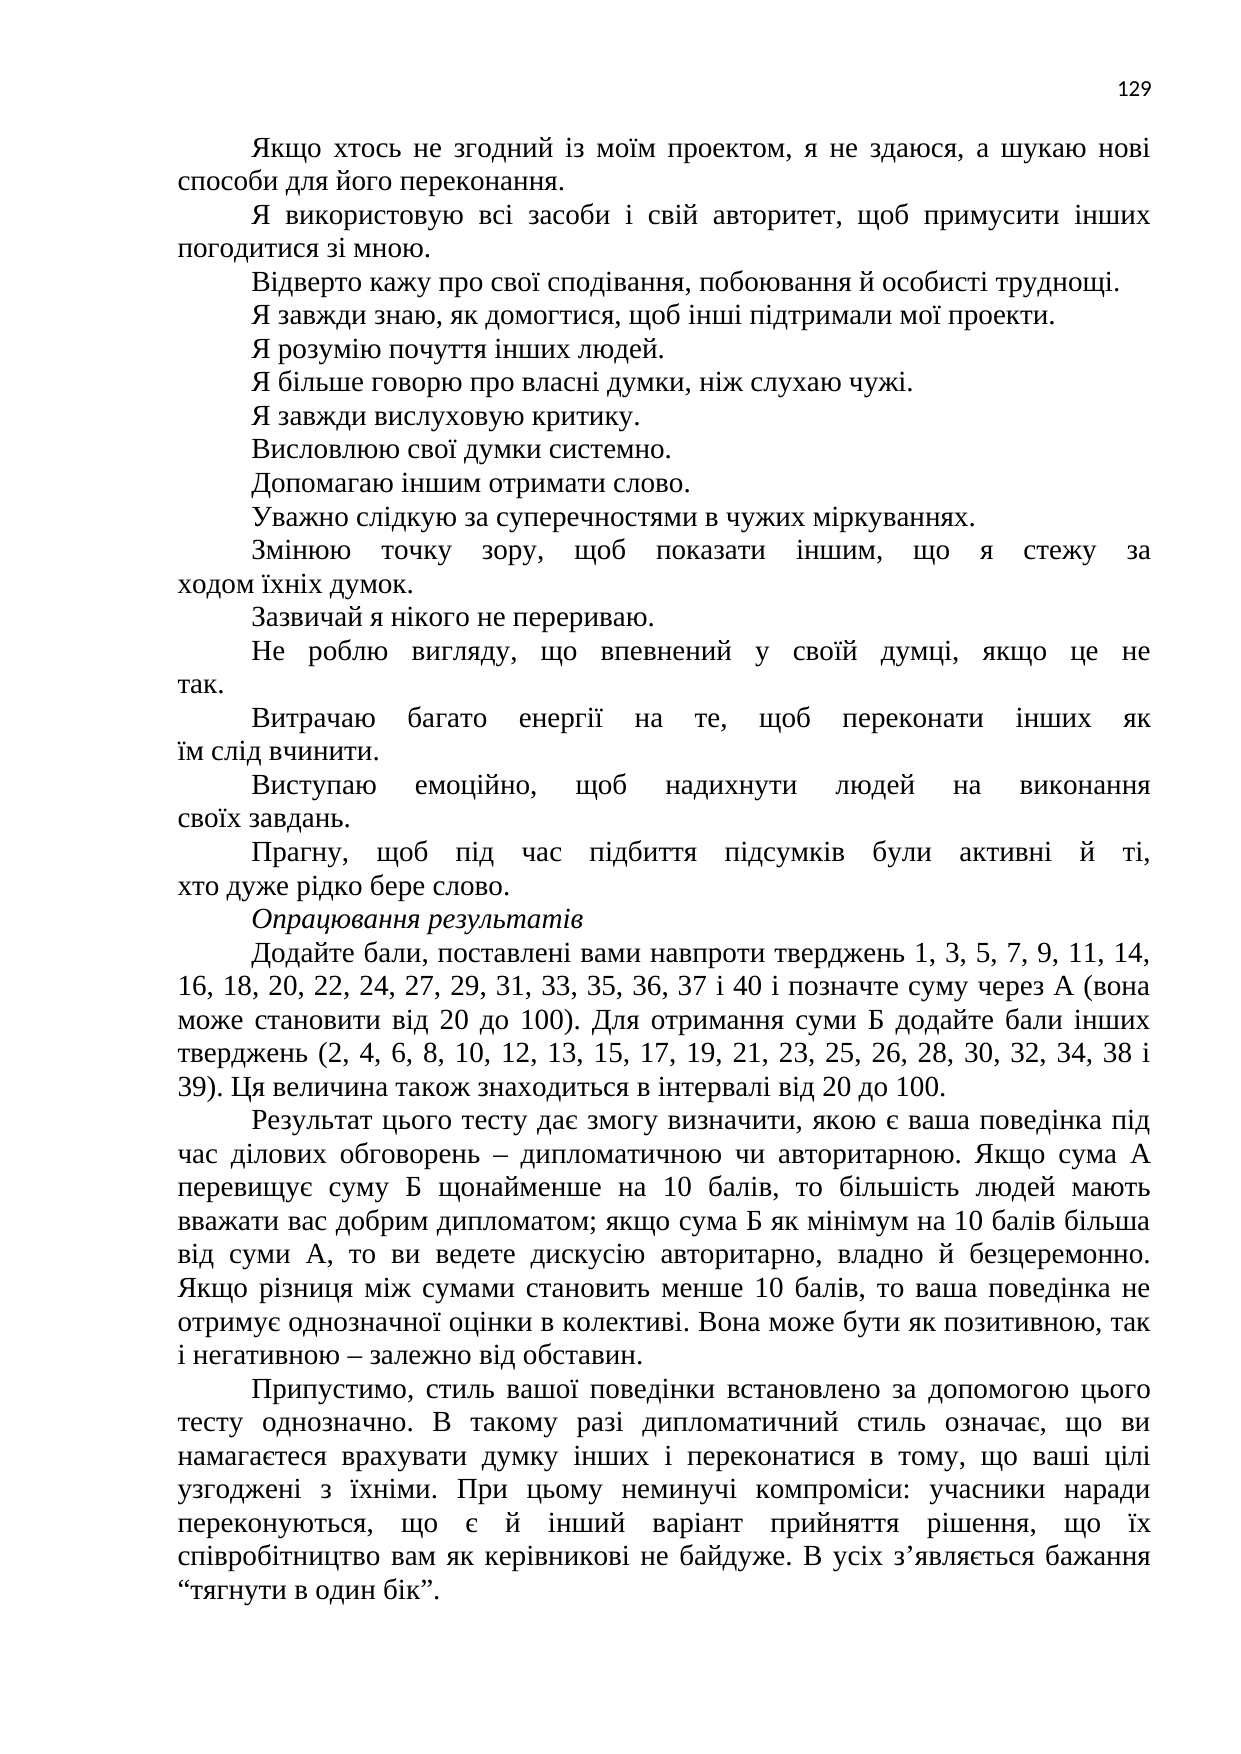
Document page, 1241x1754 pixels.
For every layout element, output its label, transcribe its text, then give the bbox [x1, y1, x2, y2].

text Допомагаю іншим отримати слово. [177, 465, 1152, 499]
text Витрачаю багато енергії на те, щоб переконати інших як їм слід вчинити. [177, 700, 1152, 767]
text Припустимо, стиль вашої поведінки встановлено за допомогою цього тесту однозначно. В такому разі дипломатичний стиль означає, що ви намагаєтеся врахувати думку інших і переконатися в тому, що ваші цілі узгоджені з їхніми. При цьому неминучі компроміси: учасники наради переконуються, що є й інший варіант прийняття рішення, що їх співробітництво вам як керівникові не байдуже. В усіх з’являється бажання “тягнути в один бік”. [177, 1371, 1152, 1606]
text Змінюю точку зору, щоб показати іншим, що я стежу за ходом їхніх думок. [177, 532, 1152, 599]
text Результат цього тесту дає змогу визначити, якою є ваша поведінка під час ділових обговорень – дипломатичною чи авторитарною. Якщо сума А перевищує суму Б щонайменше на 10 балів, то більшість людей мають вважати вас добрим дипломатом; якщо сума Б як мінімум на 10 балів більша від суми А, то ви ведете дискусію авторитарно, владно й безцеремонно. Якщо різниця між сумами становить менше 10 балів, то ваша поведінка не отримує однозначної оцінки в колективі. Вона може бути як позитивною, так і негативною – залежно від обставин. [177, 1102, 1152, 1371]
text Уважно слідкую за суперечностями в чужих міркуваннях. [177, 499, 1152, 532]
text Я більше говорю про власні думки, ніж слухаю чужі. [177, 364, 1152, 398]
text Висловлюю свої думки системно. [177, 432, 1152, 465]
text Я використовую всі засоби і свій авторитет, щоб примусити інших погодитися зі мною. [177, 197, 1152, 264]
text Не роблю вигляду, що впевнений у своїй думці, якщо це не так. [177, 633, 1152, 700]
text Виступаю емоційно, щоб надихнути людей на виконання своїх завдань. [177, 767, 1152, 834]
text Зазвичай я нікого не перериваю. [177, 599, 1152, 633]
text Опрацювання результатів [177, 901, 1152, 935]
text Прагну, щоб під час підбиття підсумків були активні й ті, хто дуже рідко бере слово. [177, 834, 1152, 901]
text Якщо хтось не згодний із моїм проектом, я не здаюся, а шукаю нові способи для його переконання. [177, 130, 1152, 197]
text Я завжди вислуховую критику. [177, 398, 1152, 432]
text Я розумію почуття інших людей. [177, 331, 1152, 364]
text Додайте бали, поставлені вами навпроти тверджень 1, 3, 5, 7, 9, 11, 14, 16, 18, 20, 22, 24, 27, 29, 31, 33, 35, 36, 37 і 40 і позначте суму через А (вона може становити від 20 до 100). Для отримання суми Б додайте бали інших тверджень (2, 4, 6, 8, 10, 12, 13, 15, 17, 19, 21, 23, 25, 26, 28, 30, 32, 34, 38 і 39). Ця величина також знаходиться в інтервалі від 20 до 100. [177, 935, 1152, 1102]
text Я завжди знаю, як домогтися, щоб інші підтримали мої проекти. [177, 297, 1152, 331]
text Відверто кажу про свої сподівання, побоювання й особисті труднощі. [177, 264, 1152, 297]
